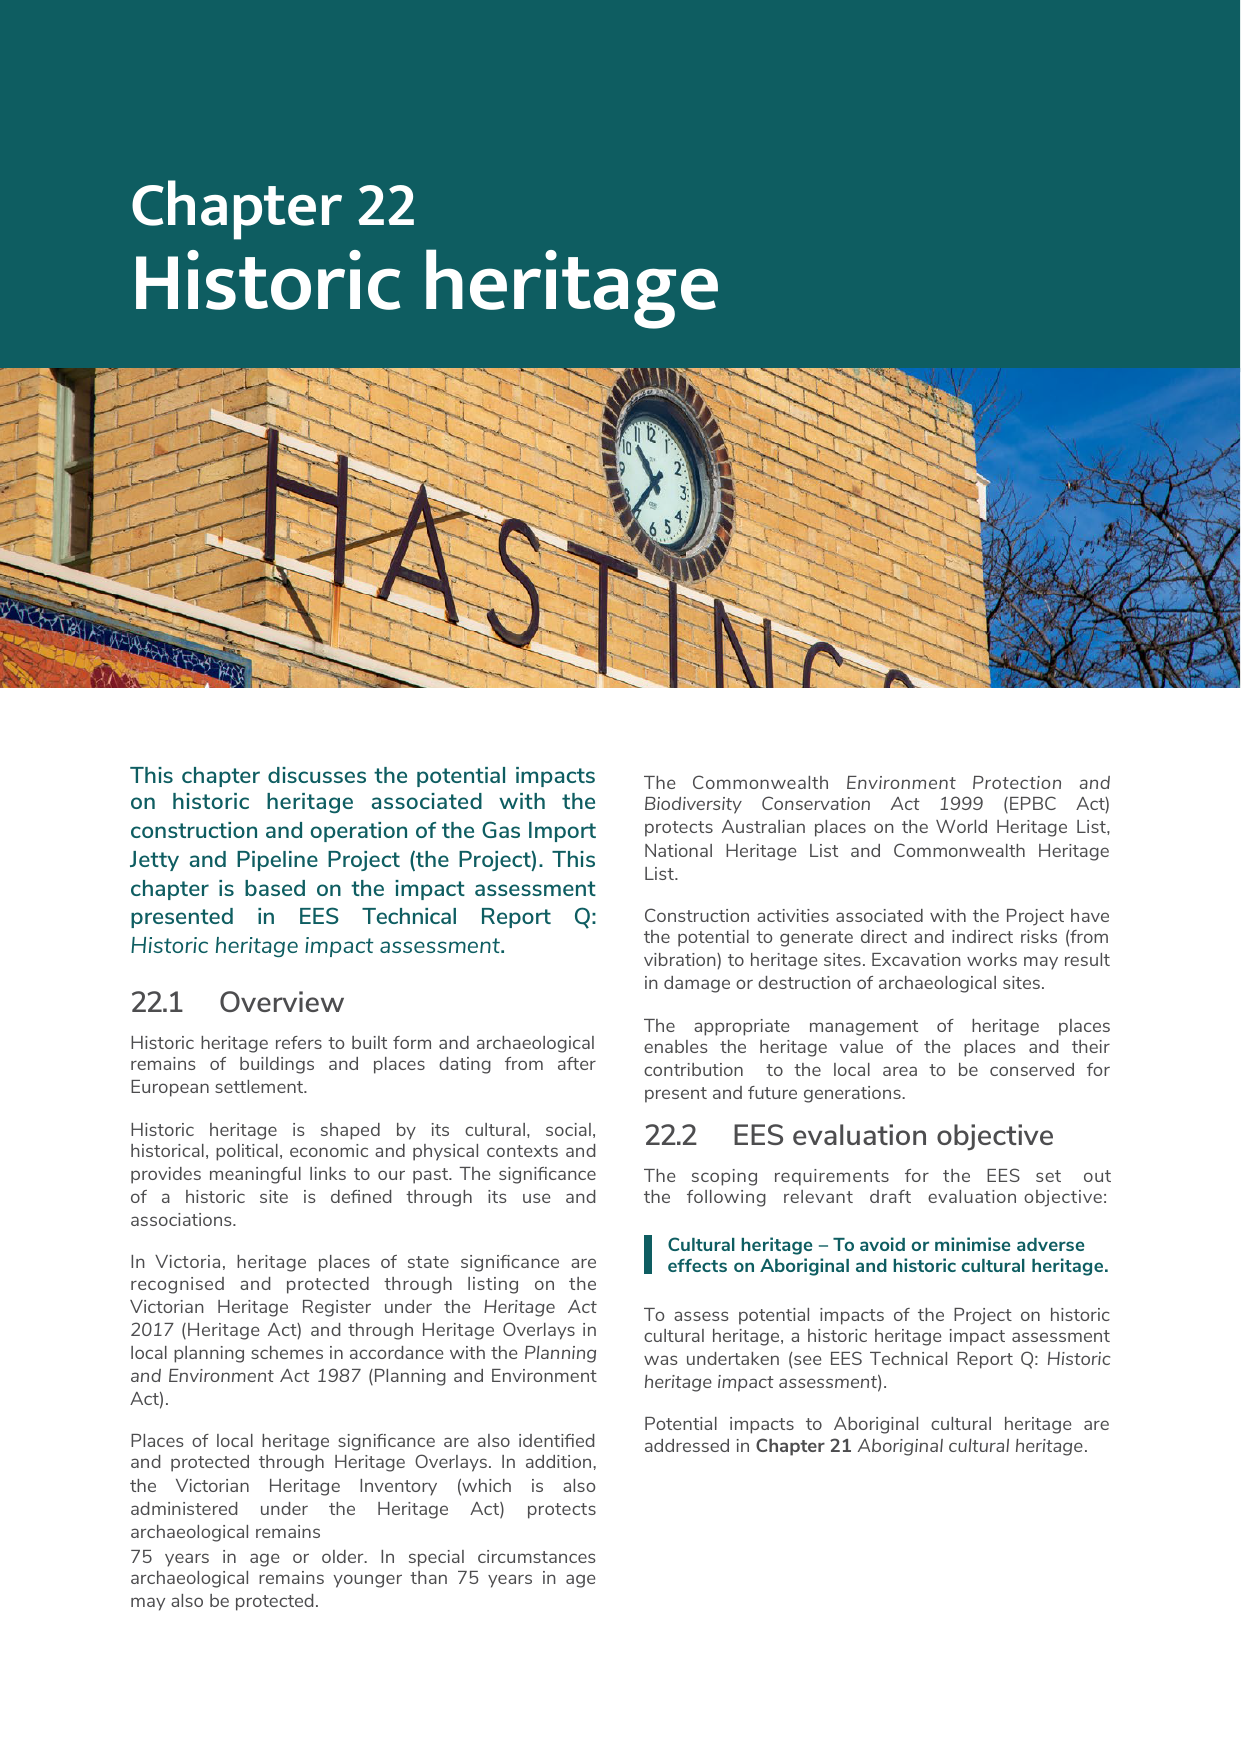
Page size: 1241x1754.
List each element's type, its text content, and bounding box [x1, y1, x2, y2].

text Construction activities associated with the Project have the potential to generate direct and indirect risks (from vibration) to heritage sites. Excavation works may result in damage or destruction of archaeological sites. [643, 904, 1111, 996]
text The appropriate management of heritage places enables the heritage value of the places and their contribution to the local area to be conserved for present and future generations. [643, 1014, 1111, 1106]
text In Victoria, heritage places of state significance are recognised and protected through listing on the Victorian Heritage Register under the Heritage Act 2017 (Heritage Act) and through Heritage Overlays in local planning schemes in accordance with the Planning and Environment Act 1987 (Planning and Environment Act). [130, 1251, 597, 1412]
text Historic heritage is shaped by its cultural, social, historical, political, economic and physical contexts and provides meaningful links to our past. The significance of a historic site is defined through its use and associations. [130, 1118, 596, 1233]
text 75 years in age or older. In special circumstances archaeological remains younger than 75 years in age may also be protected. [130, 1545, 597, 1614]
text Potential impacts to Aboriginal cultural heritage are addressed in Chapter 21 Aboriginal cultural heritage. [643, 1412, 1111, 1459]
list Overview [130, 983, 601, 1023]
subtitle This chapter discusses the potential impacts on historic heritage associated with the construction and operation of the Gas Import Jetty and Pipeline Project (the Project). This chapter is based on the impact assessment presented in EES Technical Report Q: Historic heritage impact assessment. [130, 760, 596, 961]
text Historic heritage refers to built form and archaeological remains of buildings and places dating from after European settlement. [130, 1031, 596, 1100]
picture [0, 368, 1241, 688]
subtitle Cultural heritage – To avoid or minimise adverse effects on Aboriginal and historic cultural heritage. [667, 1233, 1130, 1279]
text Places of local heritage significance are also identified and protected through Heritage Overlays. In addition, the Victorian Heritage Inventory (which is also administered under the Heritage Act) protects archaeological remains [130, 1429, 597, 1545]
text The scoping requirements for the EES set out the following relevant draft evaluation objective: [643, 1164, 1111, 1211]
text To assess potential impacts of the Project on historic cultural heritage, a historic heritage impact assessment was undertaken (see EES Technical Report Q: Historic heritage impact assessment). [643, 1303, 1111, 1395]
subtitle EES evaluation objective [643, 1116, 1130, 1156]
text The Commonwealth Environment Protection and Biodiversity Conservation Act 1999 (EPBC Act) protects Australian places on the World Heritage List, National Heritage List and Commonwealth Heritage List. [643, 771, 1111, 887]
